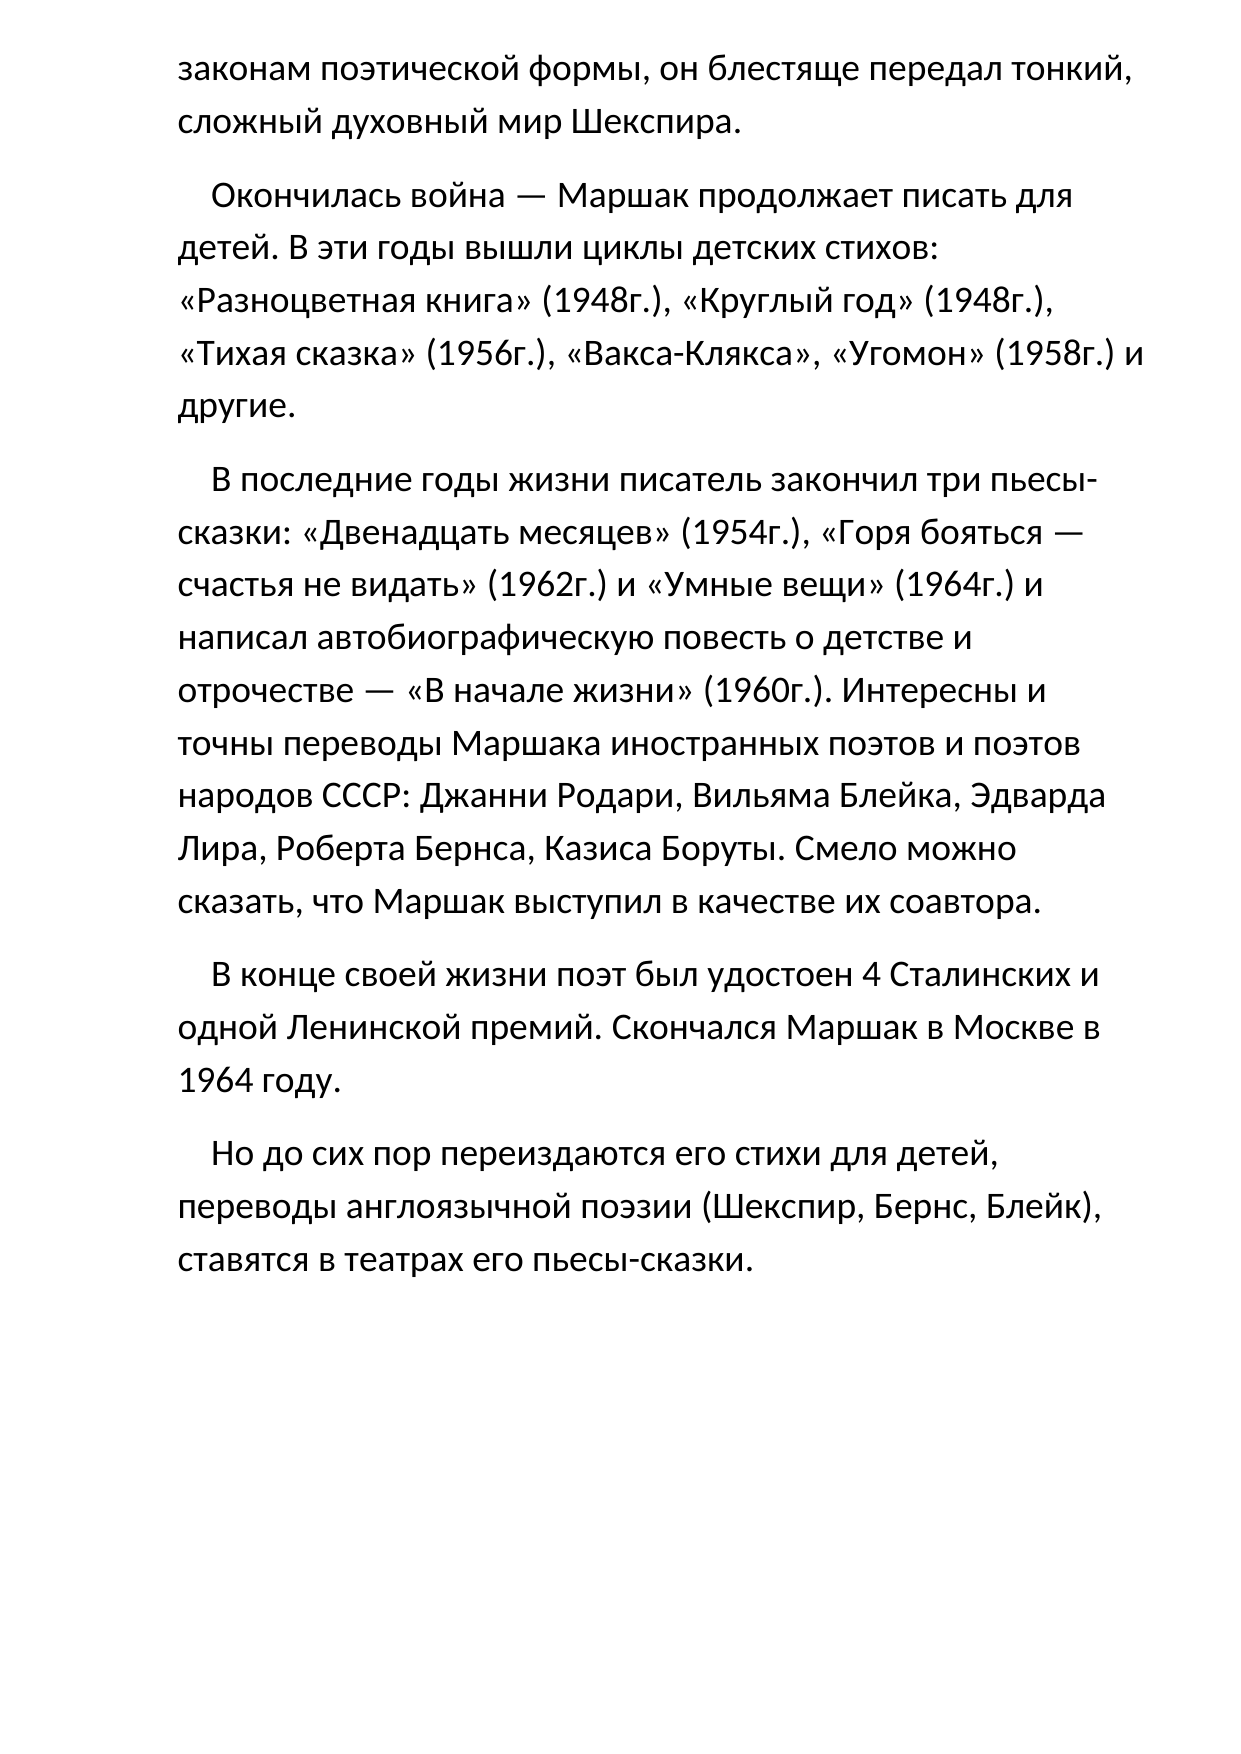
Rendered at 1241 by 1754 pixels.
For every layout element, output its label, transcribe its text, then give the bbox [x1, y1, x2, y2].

text В последние годы жизни писатель закончил три пьесы-сказки: «Двенадцать месяцев» (1954г.), «Горя бояться — счастья не видать» (1962г.) и «Умные вещи» (1964г.) и написал автобиографическую повесть о детстве и отрочестве — «В начале жизни» (1960г.). Интересны и точны переводы Маршака иностранных поэтов и поэтов народов СССР: Джанни Родари, Вильяма Блейка, Эдварда Лира, Роберта Бернса, Казиса Боруты. Смело можно сказать, что Маршак выступил в качестве их соавтора. [177, 455, 1152, 922]
text В конце своей жизни поэт был удостоен 4 Сталинских и одной Ленинской премий. Скончался Маршак в Москве в 1964 году. [177, 950, 1152, 1101]
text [177, 44, 1152, 143]
text Окончилась война — Маршак продолжает писать для детей. В эти годы вышли циклы детских стихов: «Разноцветная книга» (1948г.), «Круглый год» (1948г.), «Тихая сказка» (1956г.), «Вакса-Клякса», «Угомон» (1958г.) и другие. [177, 171, 1152, 427]
text Но до сих пор переиздаются его стихи для детей, переводы англоязычной поэзии (Шекспир, Бернс, Блейк), ставятся в театрах его пьесы-сказки. [177, 1129, 1152, 1280]
